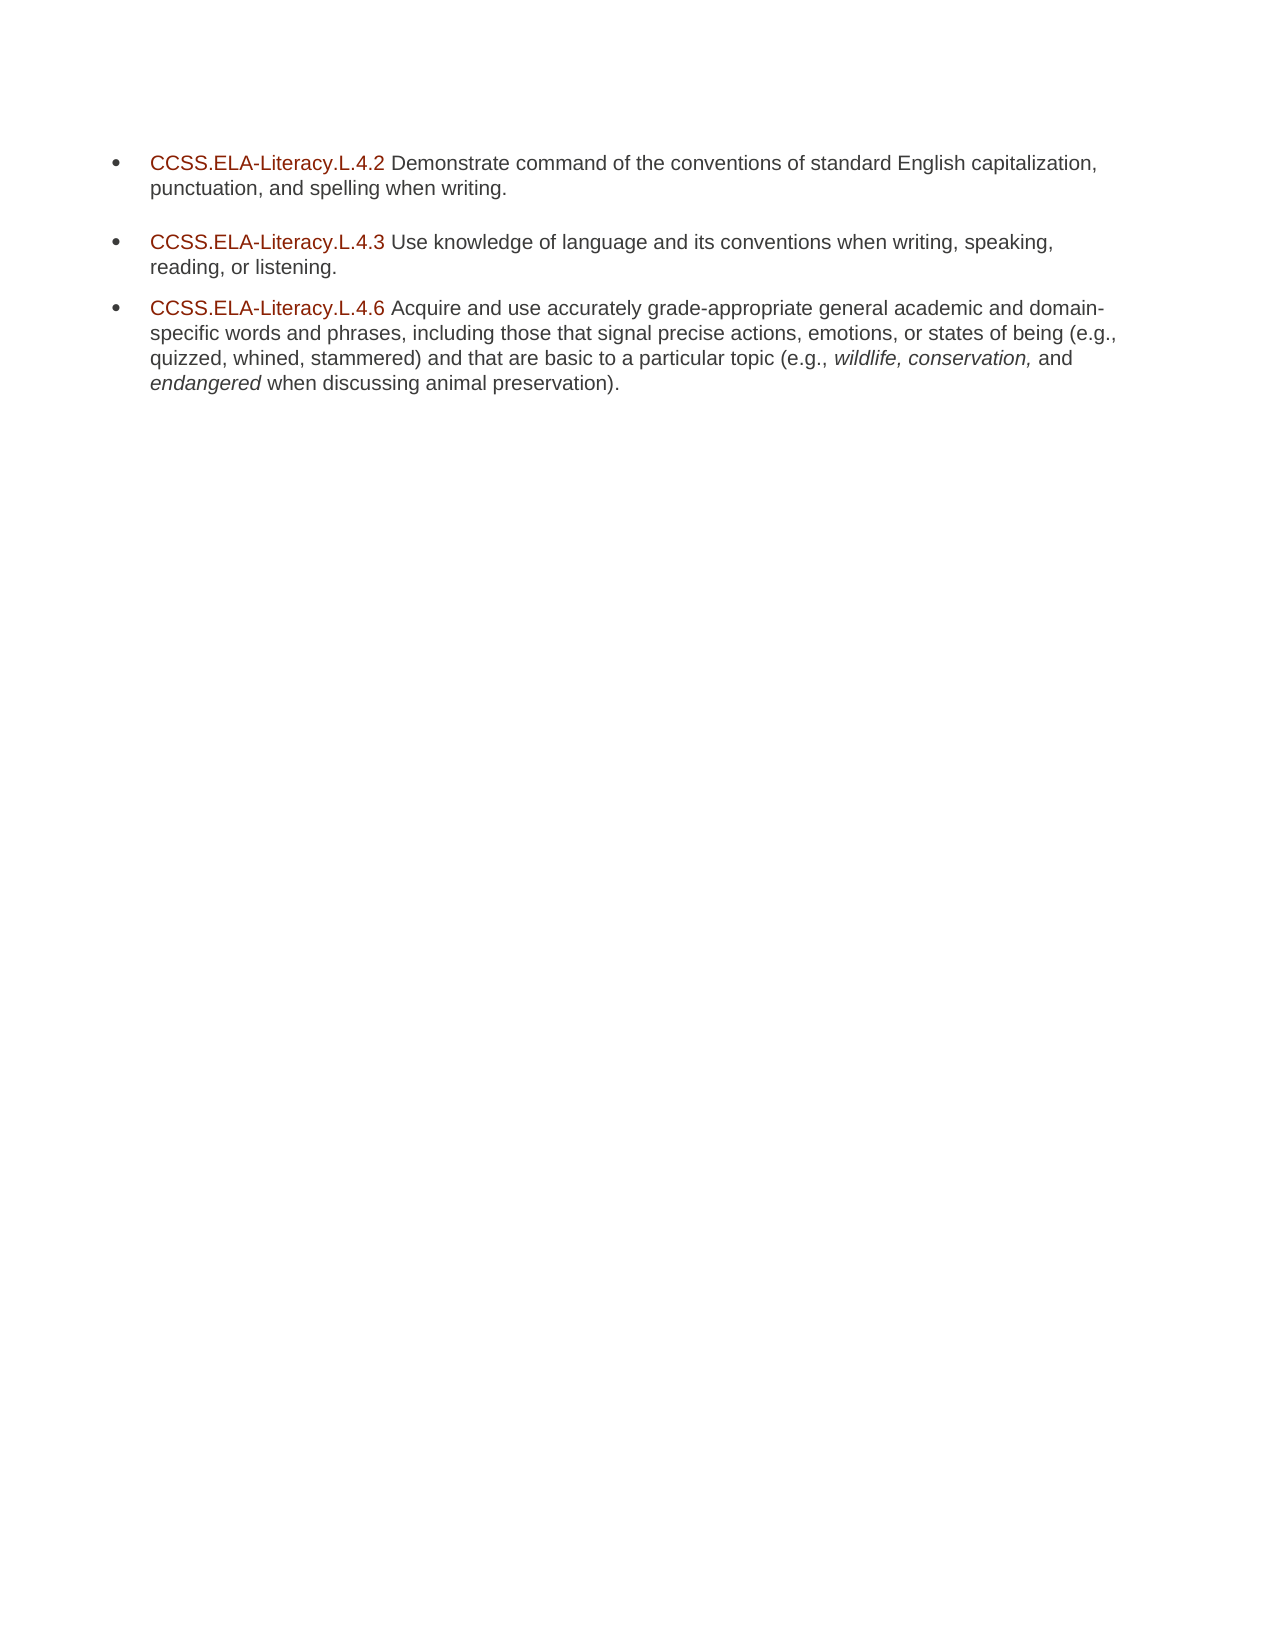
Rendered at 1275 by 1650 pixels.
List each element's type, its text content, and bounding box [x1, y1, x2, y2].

list CCSS.ELA-Literacy.L.4.6 Acquire and use accurately grade-appropriate general academic and domain-specific words and phrases, including those that signal precise actions, emotions, or states of being (e.g., quizzed, whined, stammered) and that are basic to a particular topic (e.g., wildlife, conservation, and endangered when discussing animal preservation). [112, 295, 1125, 395]
list CCSS.ELA-Literacy.L.4.2 Demonstrate command of the conventions of standard English capitalization, punctuation, and spelling when writing. [112, 150, 1125, 200]
list CCSS.ELA-Literacy.L.4.3 Use knowledge of language and its conventions when writing, speaking, reading, or listening. [112, 229, 1125, 279]
